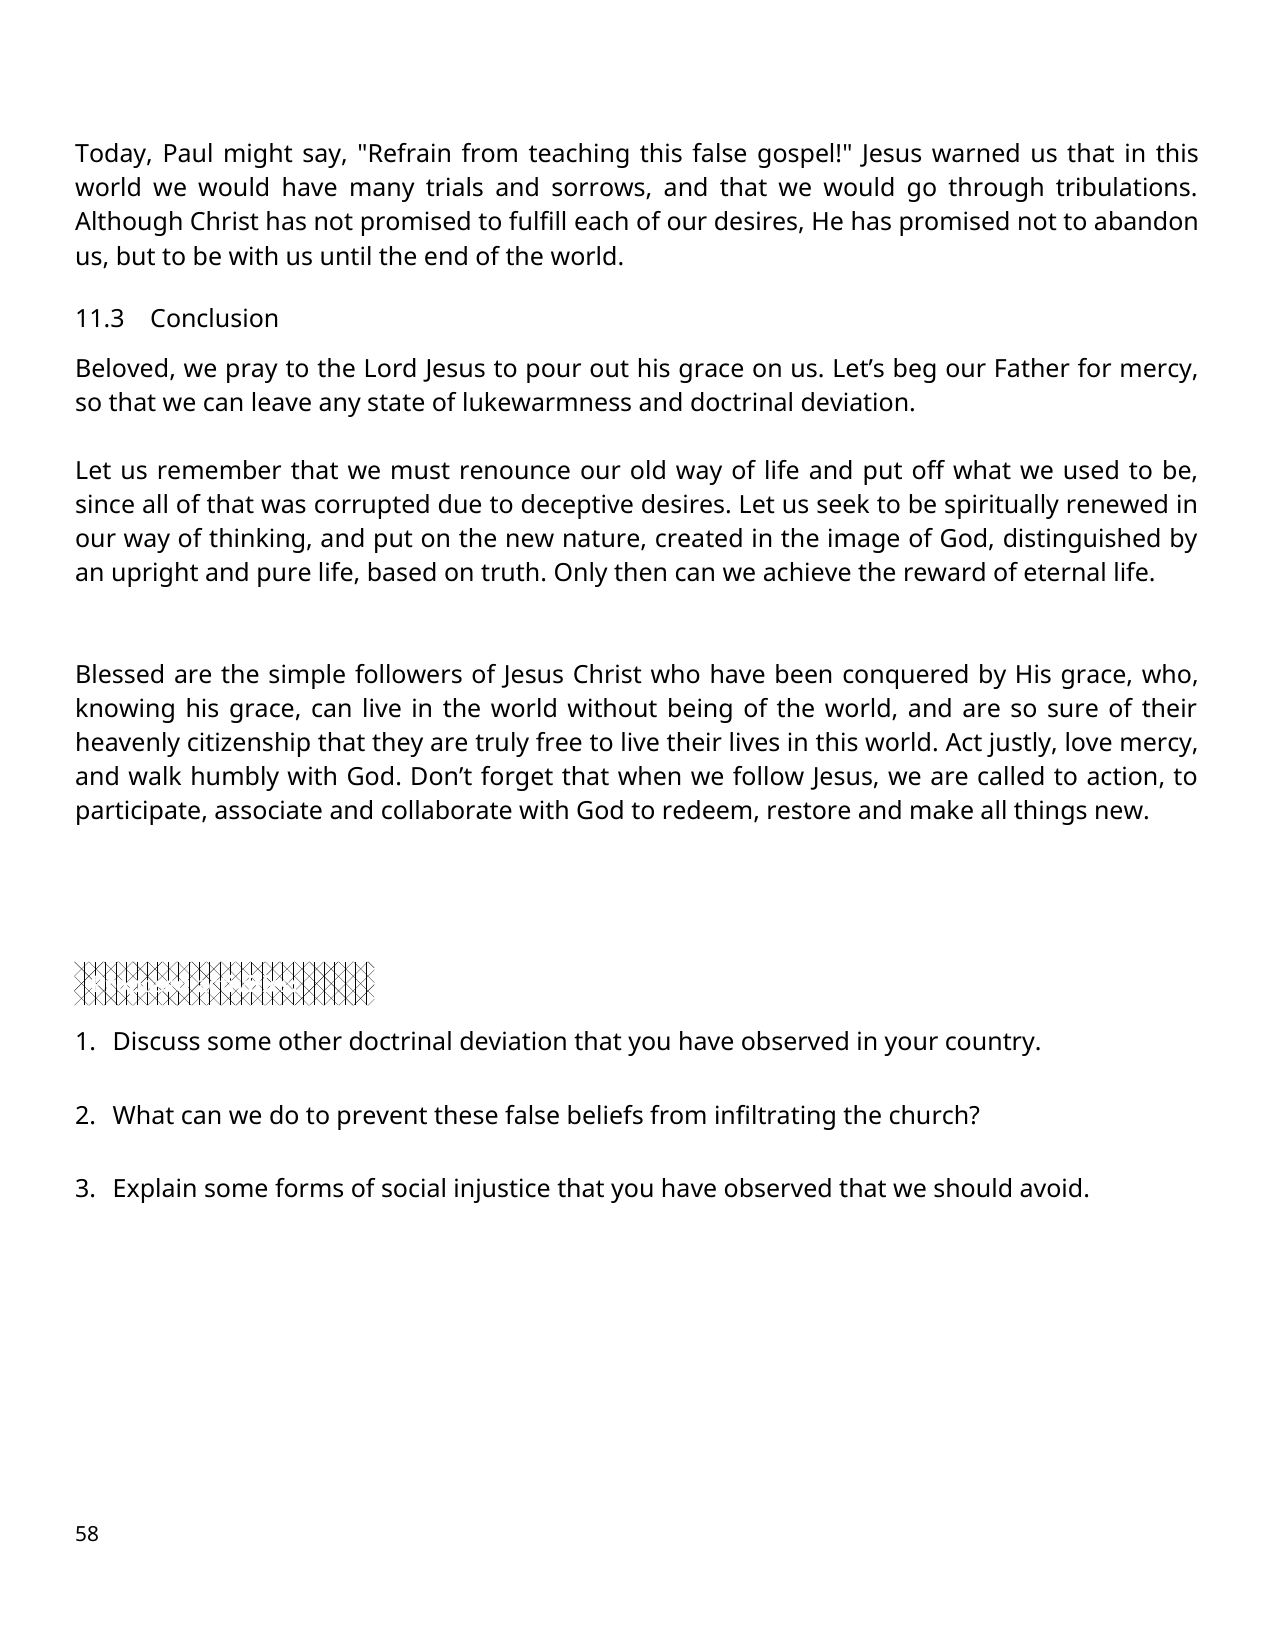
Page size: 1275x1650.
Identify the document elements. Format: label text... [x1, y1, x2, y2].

text Today, Paul might say, "Refrain from teaching this false gospel!" Jesus warned us that in this world we would have many trials and sorrows, and that we would go through tribulations. Although Christ has not promised to fulfill each of our desires, He has promised not to abandon us, but to be with us until the end of the world. [75, 136, 1200, 272]
list Discuss some other doctrinal deviation that you have observed in your country. [75, 1024, 1200, 1058]
list What can we do to prevent these false beliefs from infiltrating the church? [75, 1097, 1200, 1131]
text Let us remember that we must renounce our old way of life and put off what we used to be, since all of that was corrupted due to deceptive desires. Let us seek to be spiritually renewed in our way of thinking, and put on the new nature, created in the image of God, distinguished by an upright and pure life, based on truth. Only then can we achieve the reward of eternal life. [75, 452, 1200, 589]
list Explain some forms of social injustice that you have observed that we should avoid. [75, 1171, 1200, 1204]
subtitle 11.3 Conclusion [75, 301, 1200, 335]
text Blessed are the simple followers of Jesus Christ who have been conquered by His grace, who, knowing his grace, can live in the world without being of the world, and are so sure of their heavenly citizenship that they are truly free to live their lives in this world. Act justly, love mercy, and walk humbly with God. Don’t forget that when we follow Jesus, we are called to action, to participate, associate and collaborate with God to redeem, restore and make all things new. [75, 657, 1200, 827]
text Beloved, we pray to the Lord Jesus to pour out his grace on us. Let’s beg our Father for mercy, so that we can leave any state of lukewarmness and doctrinal deviation. [75, 350, 1200, 418]
